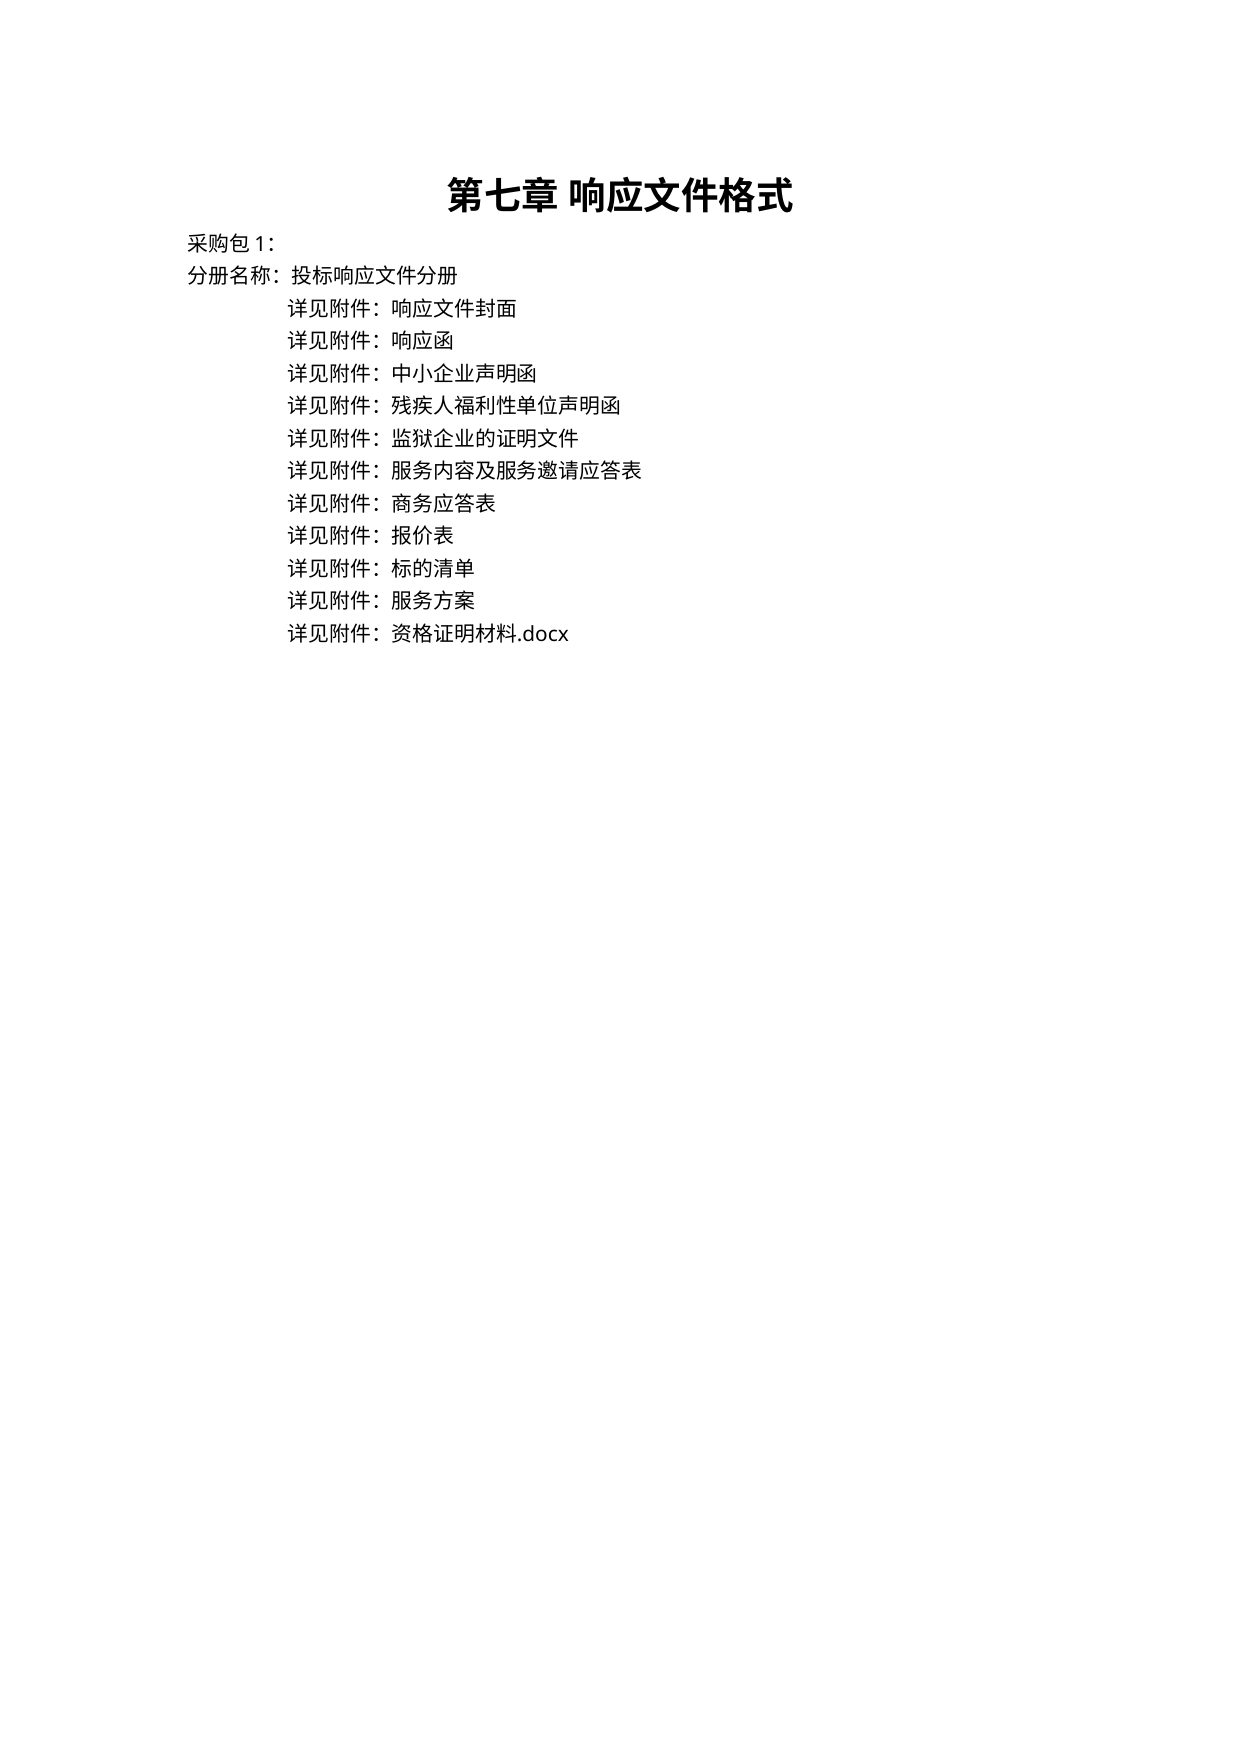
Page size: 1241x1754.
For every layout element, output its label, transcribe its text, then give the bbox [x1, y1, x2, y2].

text 详见附件：报价表 [187, 519, 1053, 552]
text 详见附件：响应函 [187, 324, 1053, 357]
text 详见附件：服务内容及服务邀请应答表 [187, 454, 1053, 487]
text 详见附件：响应文件封面 [187, 292, 1053, 324]
text 分册名称：投标响应文件分册 [187, 259, 1053, 292]
text 采购包1： [187, 227, 1053, 259]
text 详见附件：监狱企业的证明文件 [187, 422, 1053, 454]
text 详见附件：中小企业声明函 [187, 357, 1053, 389]
text 详见附件：资格证明材料.docx [187, 617, 1053, 649]
text 第七章 响应文件格式 [187, 162, 1053, 227]
text 详见附件：标的清单 [187, 552, 1053, 584]
text 详见附件：残疾人福利性单位声明函 [187, 389, 1053, 422]
text 详见附件：服务方案 [187, 584, 1053, 617]
text 详见附件：商务应答表 [187, 487, 1053, 519]
